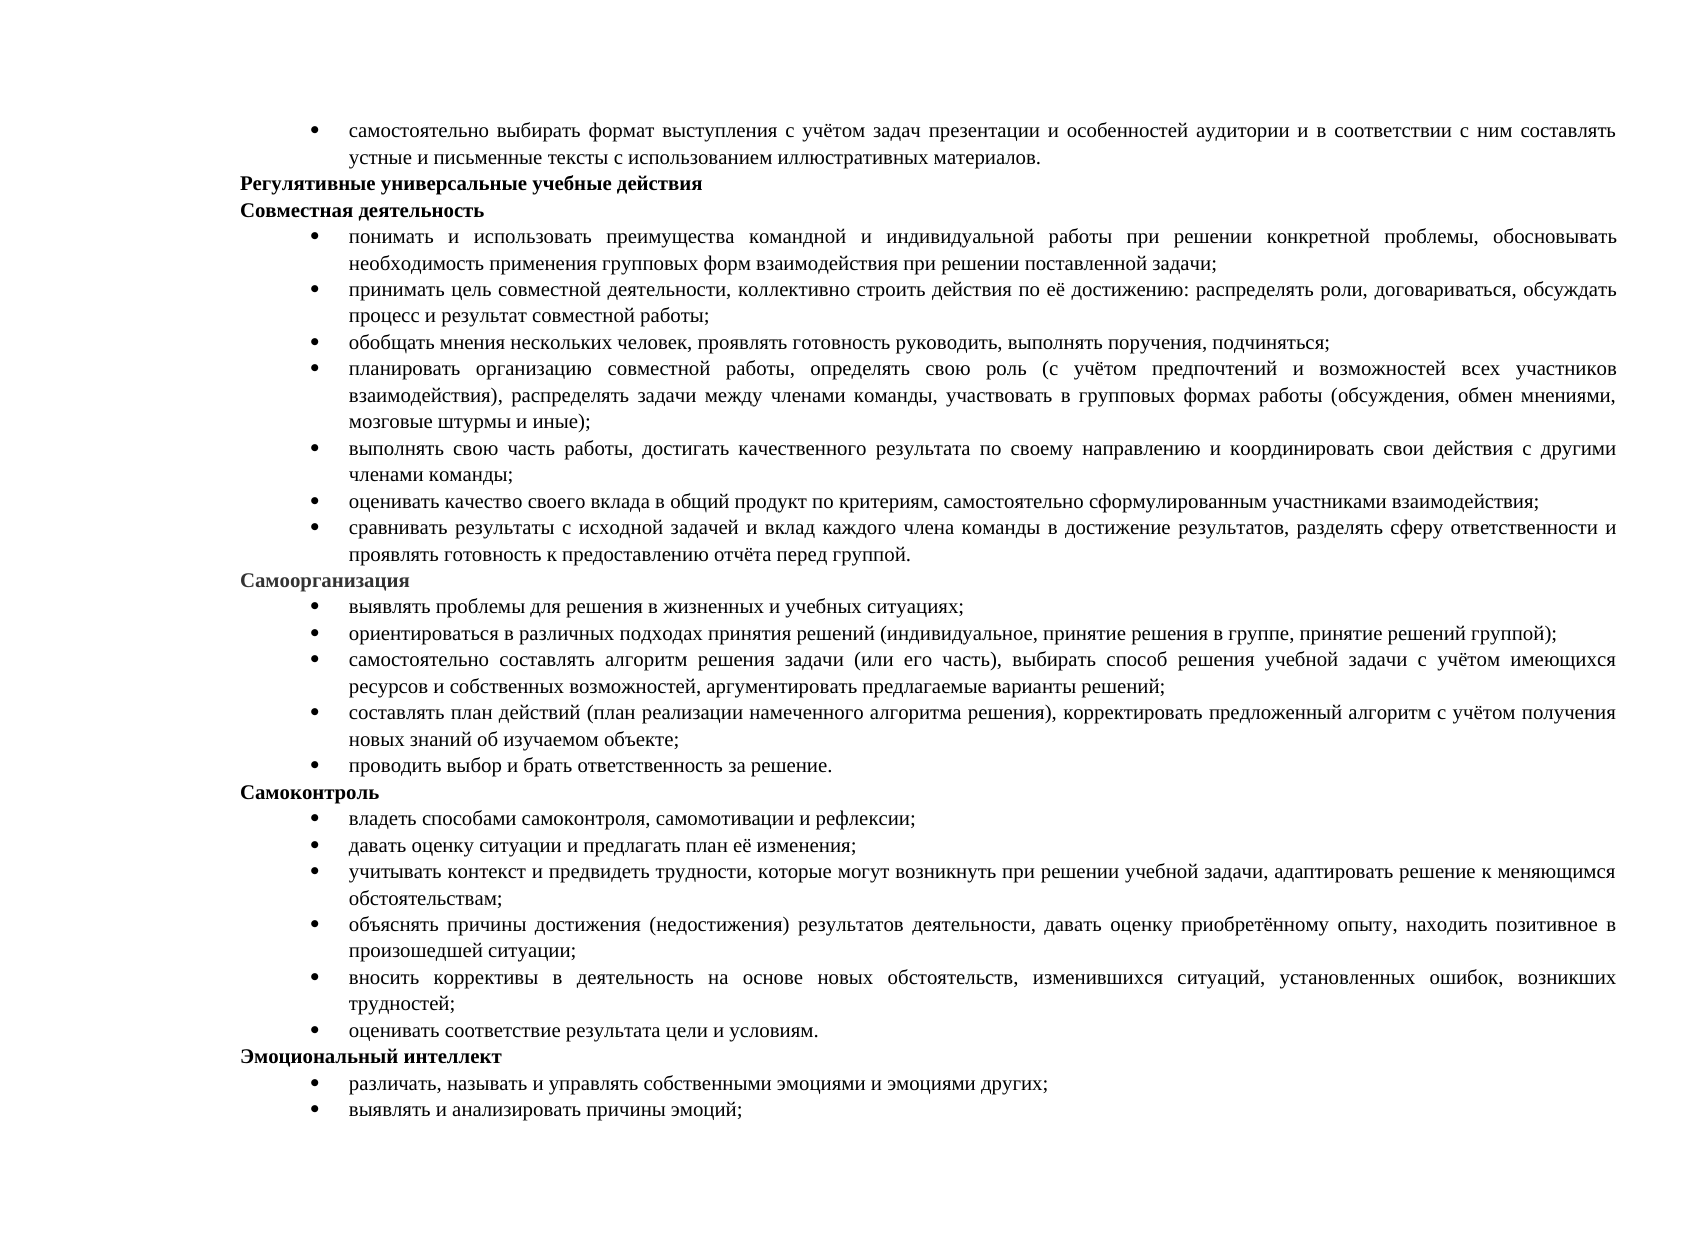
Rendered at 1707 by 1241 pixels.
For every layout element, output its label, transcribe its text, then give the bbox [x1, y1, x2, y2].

text Самоорганизация [177, 568, 1618, 592]
list обобщать мнения нескольких человек, проявлять готовность руководить, выполнять поручения, подчиняться; [311, 330, 1618, 354]
list сравнивать результаты с исходной задачей и вклад каждого члена команды в достижение результатов, разделять сферу ответственности и проявлять готовность к предоставлению отчёта перед группой. [311, 515, 1618, 566]
list самостоятельно выбирать формат выступления с учётом задач презентации и особенностей аудитории и в соответствии с ним составлять устные и письменные тексты с использованием иллюстративных материалов. [311, 118, 1618, 169]
list оценивать качество своего вклада в общий продукт по критериям, самостоятельно сформулированным участниками взаимодействия; [311, 488, 1618, 513]
list выполнять свою часть работы, достигать качественного результата по своему направлению и координировать свои действия с другими членами команды; [311, 436, 1618, 486]
list планировать организацию совместной работы, определять свою роль (с учётом предпочтений и возможностей всех участников взаимодействия), распределять задачи между членами команды, участвовать в групповых формах работы (обсуждения, обмен мнениями, мозговые штурмы и иные); [311, 356, 1618, 433]
list составлять план действий (план реализации намеченного алгоритма решения), корректировать предложенный алгоритм с учётом получения новых знаний об изучаемом объекте; [311, 700, 1618, 751]
text Самоконтроль [177, 779, 1618, 804]
list вносить коррективы в деятельность на основе новых обстоятельств, изменившихся ситуаций, установленных ошибок, возникших трудностей; [311, 965, 1618, 1015]
list выявлять проблемы для решения в жизненных и учебных ситуациях; [311, 594, 1618, 618]
list владеть способами самоконтроля, самомотивации и рефлексии; [311, 806, 1618, 830]
list самостоятельно составлять алгоритм решения задачи (или его часть), выбирать способ решения учебной задачи с учётом имеющихся ресурсов и собственных возможностей, аргументировать предлагаемые варианты решений; [311, 647, 1618, 698]
list понимать и использовать преимущества командной и индивидуальной работы при решении конкретной проблемы, обосновывать необходимость применения групповых форм взаимодействия при решении поставленной задачи; [311, 224, 1618, 274]
text Эмоциональный интеллект [177, 1044, 1618, 1068]
list давать оценку ситуации и предлагать план её изменения; [311, 832, 1618, 857]
list ориентироваться в различных подходах принятия решений (индивидуальное, принятие решения в группе, принятие решений группой); [311, 621, 1618, 645]
list учитывать контекст и предвидеть трудности, которые могут возникнуть при решении учебной задачи, адаптировать решение к меняющимся обстоятельствам; [311, 859, 1618, 909]
text Совместная деятельность [177, 197, 1618, 222]
list объяснять причины достижения (недостижения) результатов деятельности, давать оценку приобретённому опыту, находить позитивное в произошедшей ситуации; [311, 912, 1618, 962]
list различать, называть и управлять собственными эмоциями и эмоциями других; [311, 1071, 1618, 1095]
list принимать цель совместной деятельности, коллективно строить действия по её достижению: распределять роли, договариваться, обсуждать процесс и результат совместной работы; [311, 277, 1618, 327]
text Регулятивные универсальные учебные действия [177, 171, 1618, 195]
list оценивать соответствие результата цели и условиям. [311, 1018, 1618, 1042]
list выявлять и анализировать причины эмоций; [311, 1097, 1618, 1121]
list проводить выбор и брать ответственность за решение. [311, 753, 1618, 777]
